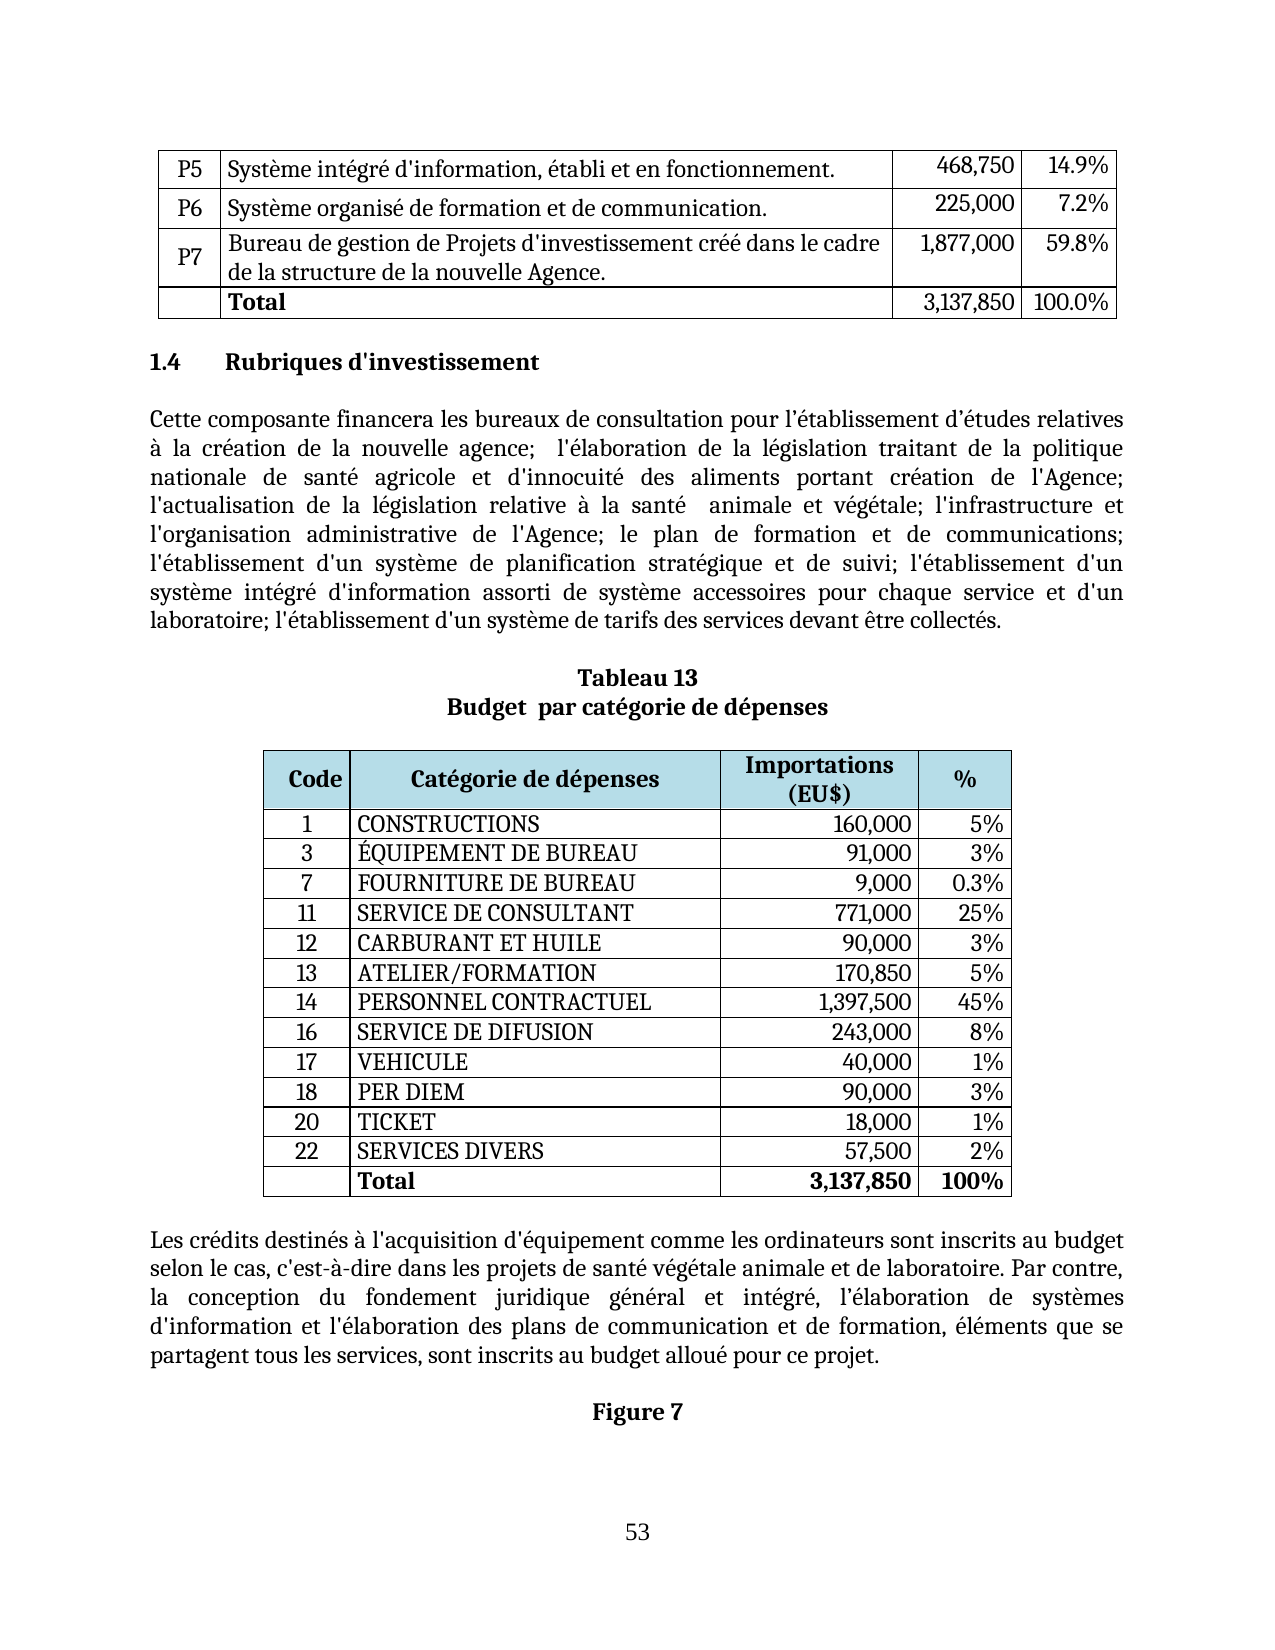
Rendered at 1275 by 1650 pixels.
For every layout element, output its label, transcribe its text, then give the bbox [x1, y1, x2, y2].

table_header % [919, 751, 1011, 808]
table_cell TICKET [351, 1108, 720, 1136]
table_cell 9,000 [721, 869, 918, 898]
table_cell 100.0% [1022, 288, 1116, 318]
table_cell 1,877,000 [893, 229, 1021, 286]
table_cell 20 [264, 1108, 349, 1136]
table_cell 14.9% [1022, 151, 1116, 188]
table_cell 5% [919, 959, 1011, 987]
table_cell CONSTRUCTIONS [351, 810, 720, 838]
list Cette composante financera les bureaux de consultation pour l’établissement d’études relatives à la création de la nouvelle agence; l'élaboration de la législation traitant de la politique nationale de santé agricole et d'innocuité des aliments portant création de l'Agence; l'actualisation de la législation relative à la santé animale et végétale; l'infrastructure et l'organisation administrative de l'Agence; le plan de formation et de communications; l'établissement d'un système de planification stratégique et de suivi; l'établissement d'un système intégré d'information assorti de système accessoires pour chaque service et d'un laboratoire; l'établissement d'un système de tarifs des services devant être collectés. [150, 405, 1125, 635]
table_cell SERVICE DE DIFUSION [351, 1018, 720, 1047]
table_cell 3% [919, 929, 1011, 957]
table_cell Système intégré d'information, établi et en fonctionnement. [221, 151, 892, 188]
table_cell 59.8% [1022, 229, 1116, 286]
table_cell 14 [264, 988, 349, 1017]
list 1.4 Rubriques d'investissement [150, 347, 1125, 376]
table_cell 225,000 [893, 189, 1021, 228]
table_cell P7 [159, 229, 220, 286]
table_cell VEHICULE [351, 1048, 720, 1077]
table_header Importations (EU$) [721, 751, 918, 808]
list Tableau 13 [150, 664, 1125, 692]
table_cell 3% [919, 1078, 1011, 1106]
list Budget par catégorie de dépenses [150, 692, 1125, 721]
table_cell Total [351, 1167, 720, 1196]
table_cell P6 [159, 189, 220, 228]
table_header Catégorie de dépenses [351, 751, 720, 808]
table_cell PERSONNEL CONTRACTUEL [351, 988, 720, 1017]
table_cell 100% [919, 1167, 1011, 1196]
table_cell 0.3% [919, 869, 1011, 898]
table_cell 3,137,850 [893, 288, 1021, 318]
table_cell Système organisé de formation et de communication. [221, 189, 892, 228]
table_cell 18 [264, 1078, 349, 1106]
table_cell 170,850 [721, 959, 918, 987]
table_cell 57,500 [721, 1137, 918, 1166]
table_cell 7 [264, 869, 349, 898]
table_cell 3 [264, 839, 349, 868]
table_cell ÉQUIPEMENT DE BUREAU [351, 839, 720, 868]
text Les crédits destinés à l'acquisition d'équipement comme les ordinateurs sont inscrits au budget selon le cas, c'est-à-dire dans les projets de santé végétale animale et de laboratoire. Par contre, la conception du fondement juridique général et intégré, l’élaboration de systèmes d'information et l'élaboration des plans de communication et de formation, éléments que se partagent tous les services, sont inscrits au budget alloué pour ce projet. [150, 1226, 1125, 1369]
table_cell 90,000 [721, 1078, 918, 1106]
table_cell 160,000 [721, 810, 918, 838]
table_cell CARBURANT ET HUILE [351, 929, 720, 957]
table_cell 771,000 [721, 899, 918, 928]
table_cell FOURNITURE DE BUREAU [351, 869, 720, 898]
table_cell 1% [919, 1108, 1011, 1136]
table_cell 18,000 [721, 1108, 918, 1136]
table_cell 8% [919, 1018, 1011, 1047]
table_cell 40,000 [721, 1048, 918, 1077]
list Figure 7 [150, 1398, 1125, 1427]
table_cell 13 [264, 959, 349, 987]
table_cell 243,000 [721, 1018, 918, 1047]
table_cell SERVICES DIVERS [351, 1137, 720, 1166]
table_cell 468,750 [893, 151, 1021, 188]
table_cell 17 [264, 1048, 349, 1077]
table_cell 12 [264, 929, 349, 957]
table_cell 22 [264, 1137, 349, 1166]
table_cell 25% [919, 899, 1011, 928]
table_cell SERVICE DE CONSULTANT [351, 899, 720, 928]
table_cell Bureau de gestion de Projets d'investissement créé dans le cadre de la structure de la nouvelle Agence. [221, 229, 892, 286]
table_cell [159, 288, 220, 318]
table_cell 3,137,850 [721, 1167, 918, 1196]
table_cell 16 [264, 1018, 349, 1047]
table_cell 1% [919, 1048, 1011, 1077]
table_cell 90,000 [721, 929, 918, 957]
table_cell 45% [919, 988, 1011, 1017]
table_cell [264, 1167, 349, 1196]
table_cell 3% [919, 839, 1011, 868]
table_cell PER DIEM [351, 1078, 720, 1106]
table_cell P5 [159, 151, 220, 188]
table_cell 91,000 [721, 839, 918, 868]
table_header Code [264, 751, 349, 808]
table_cell 1,397,500 [721, 988, 918, 1017]
table_cell 5% [919, 810, 1011, 838]
table_cell 1 [264, 810, 349, 838]
table_cell 2% [919, 1137, 1011, 1166]
table_cell Total [221, 288, 892, 318]
table_cell ATELIER/FORMATION [351, 959, 720, 987]
table_cell 11 [264, 899, 349, 928]
table_cell 7.2% [1022, 189, 1116, 228]
